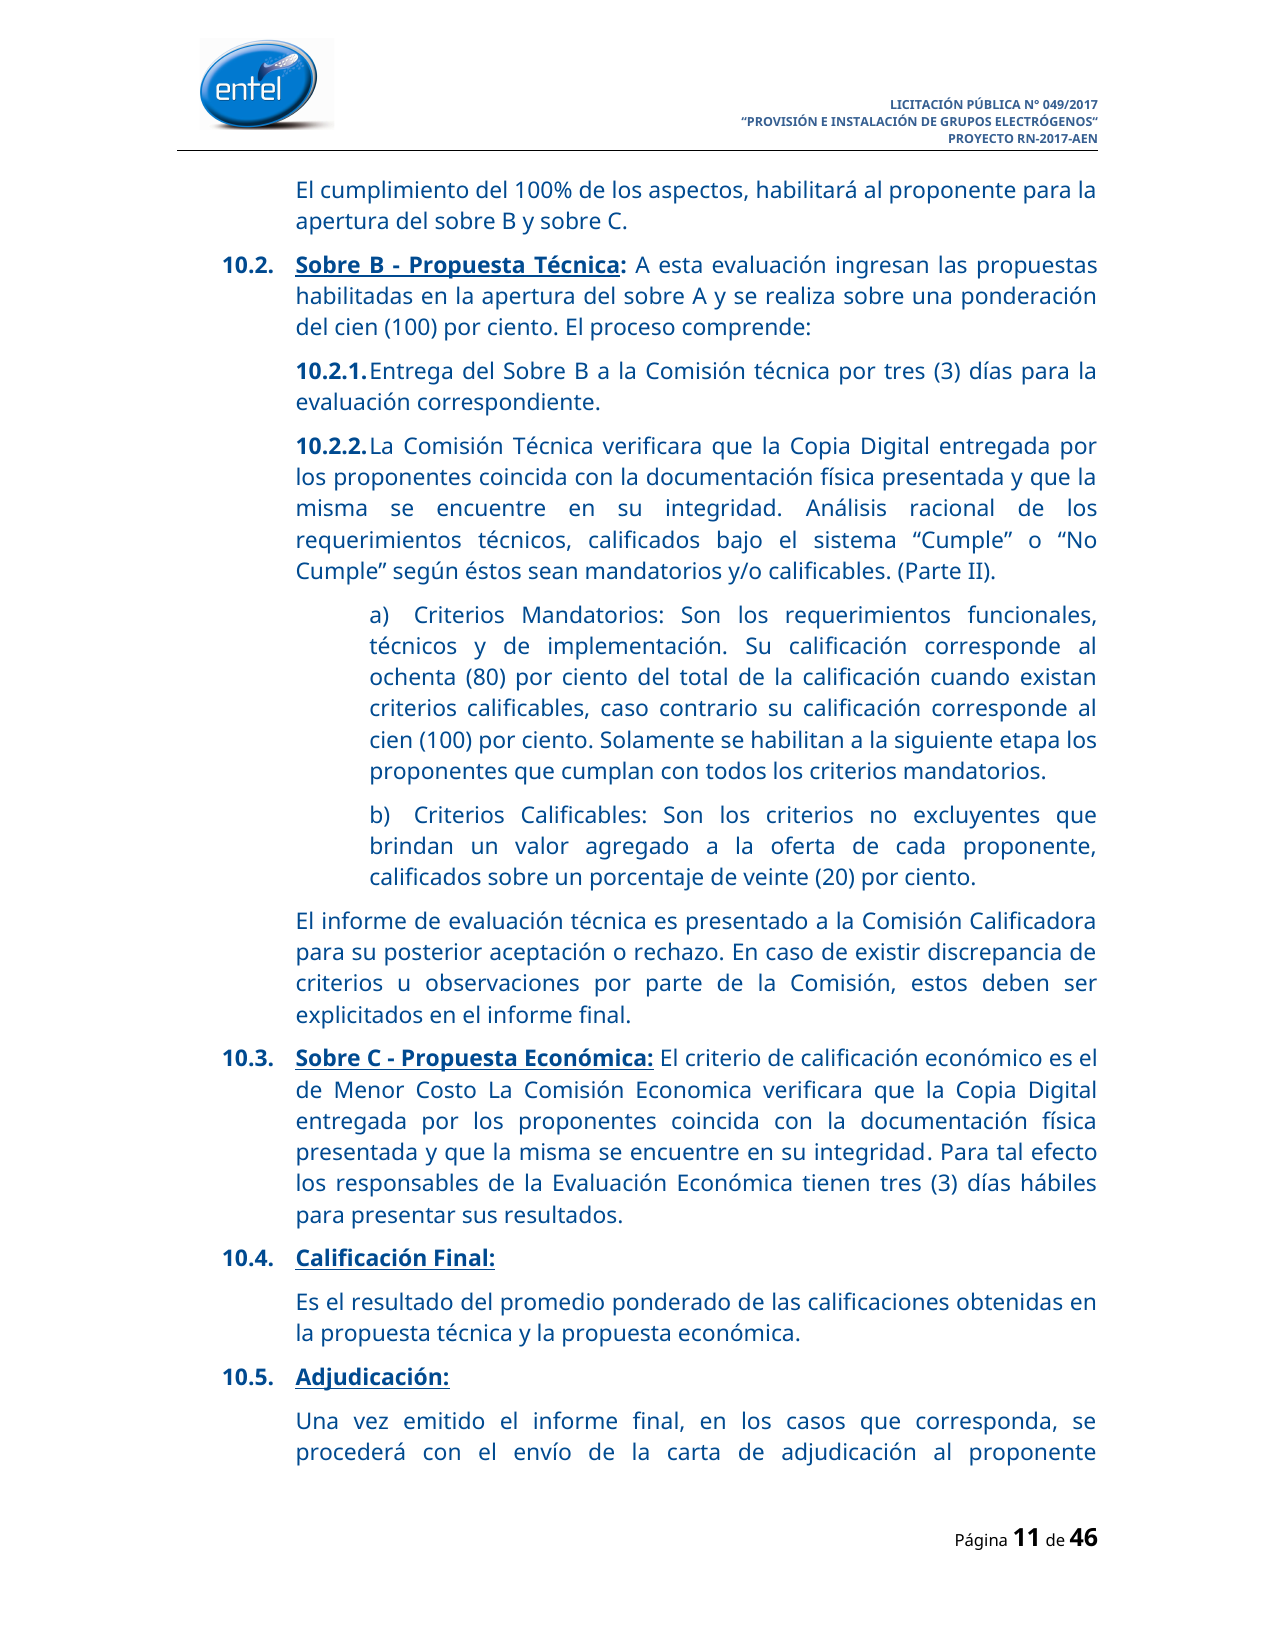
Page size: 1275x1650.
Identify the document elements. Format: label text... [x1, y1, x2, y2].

text El cumplimiento del 100% de los aspectos, habilitará al proponente para la apertura del sobre B y sobre C. [295, 173, 1098, 236]
list Calificación Final: [222, 1242, 1098, 1273]
list Criterios Calificables: Son los criterios no excluyentes que brindan un valor agregado a la oferta de cada proponente, calificados sobre un porcentaje de veinte (20) por ciento. [369, 798, 1098, 892]
list Criterios Mandatorios: Son los requerimientos funcionales, técnicos y de implementación. Su calificación corresponde al ochenta (80) por ciento del total de la calificación cuando existan criterios calificables, caso contrario su calificación corresponde al cien (100) por ciento. Solamente se habilitan a la siguiente etapa los proponentes que cumplan con todos los criterios mandatorios. [369, 598, 1098, 786]
list Adjudicación: [222, 1361, 1098, 1392]
text El informe de evaluación técnica es presentado a la Comisión Calificadora para su posterior aceptación o rechazo. En caso de existir discrepancia de criterios u observaciones por parte de la Comisión, estos deben ser explicitados en el informe final. [295, 905, 1098, 1030]
picture [199, 38, 335, 130]
list Sobre B - Propuesta Técnica: A esta evaluación ingresan las propuestas habilitadas en la apertura del sobre A y se realiza sobre una ponderación del cien (100) por ciento. El proceso comprende: [222, 248, 1098, 342]
list La Comisión Técnica verificara que la Copia Digital entregada por los proponentes coincida con la documentación física presentada y que la misma se encuentre en su integridad. Análisis racional de los requerimientos técnicos, calificados bajo el sistema “Cumple” o “No Cumple” según éstos sean mandatorios y/o calificables. (Parte II). [295, 430, 1098, 586]
text Es el resultado del promedio ponderado de las calificaciones obtenidas en la propuesta técnica y la propuesta económica. [295, 1286, 1098, 1348]
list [295, 1405, 1098, 1467]
list Entrega del Sobre B a la Comisión técnica por tres (3) días para la evaluación correspondiente. [295, 355, 1098, 417]
list Sobre C - Propuesta Económica: El criterio de calificación económico es el de Menor Costo La Comisión Economica verificara que la Copia Digital entregada por los proponentes coincida con la documentación física presentada y que la misma se encuentre en su integridad. Para tal efecto los responsables de la Evaluación Económica tienen tres (3) días hábiles para presentar sus resultados. [222, 1042, 1098, 1230]
